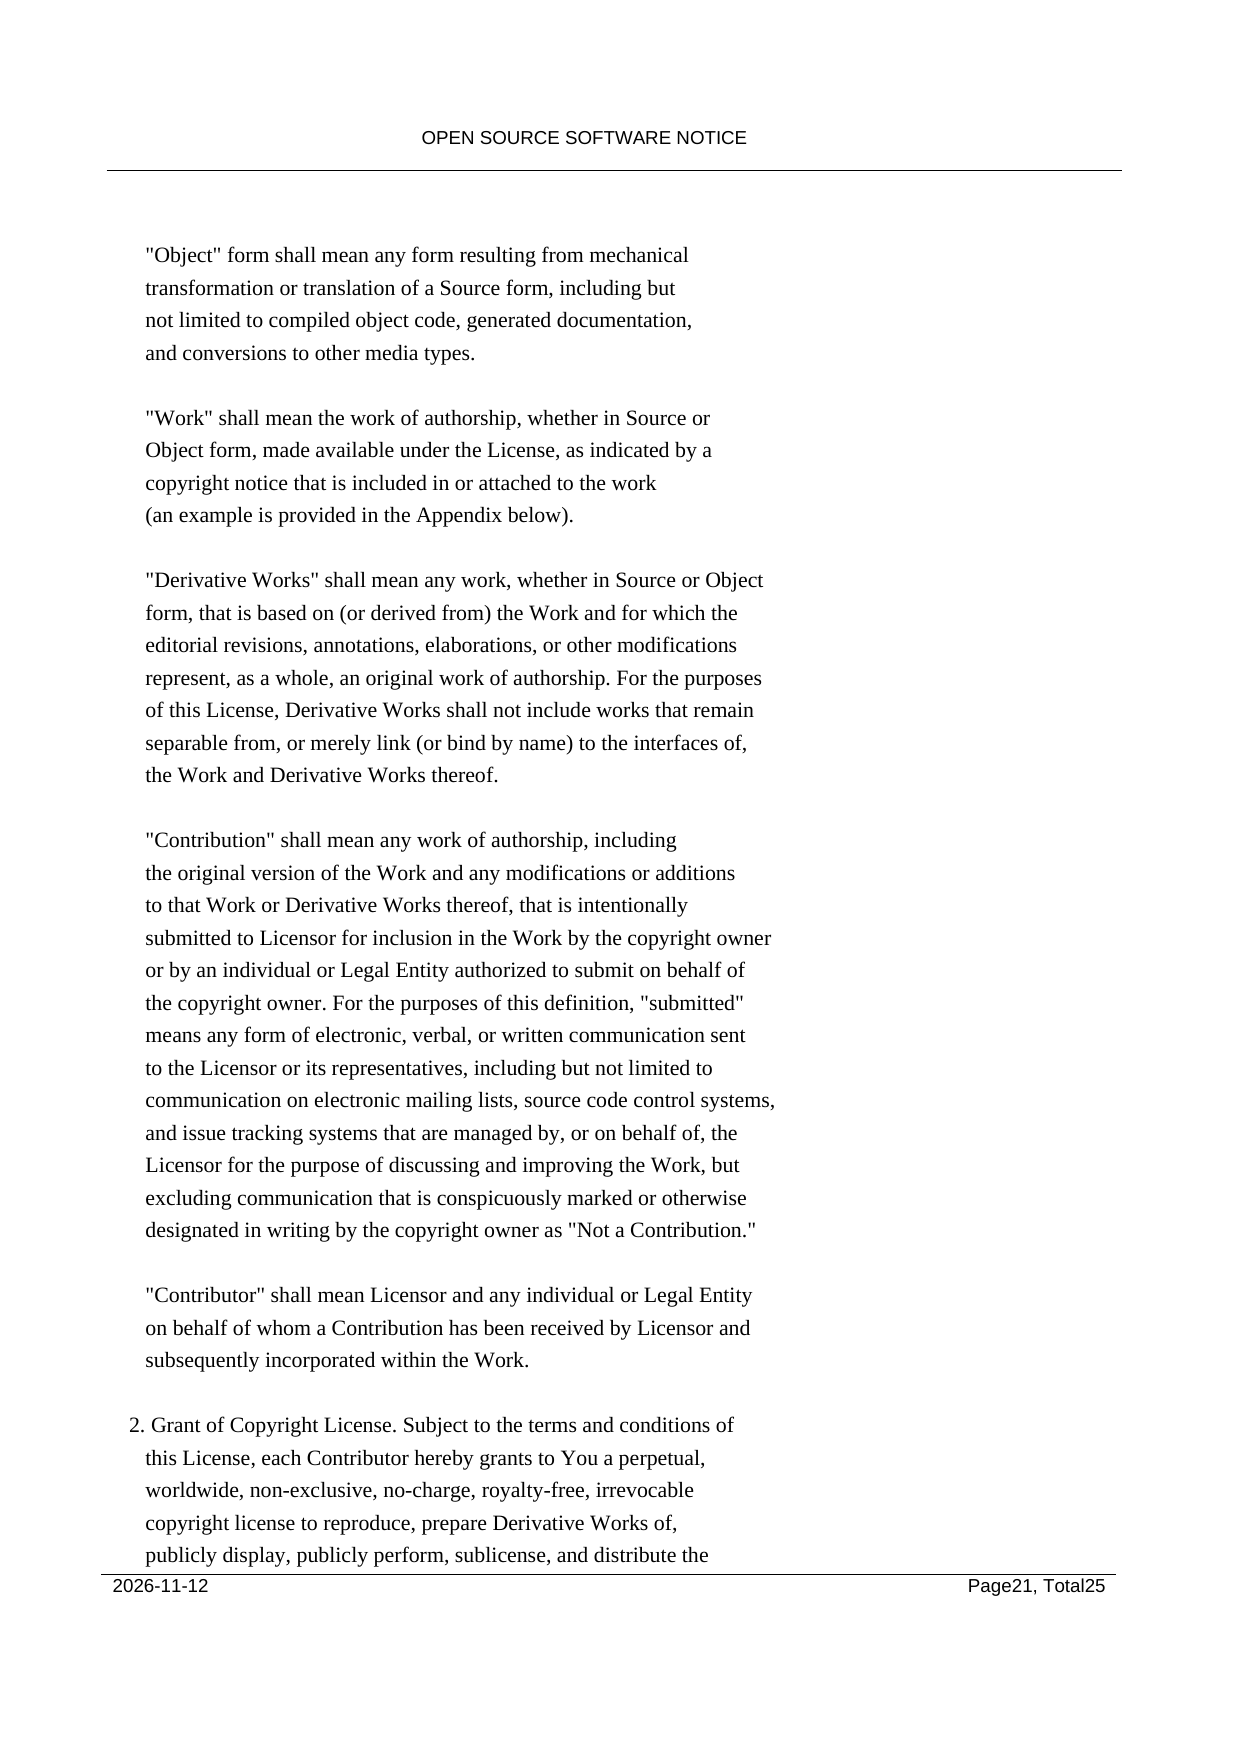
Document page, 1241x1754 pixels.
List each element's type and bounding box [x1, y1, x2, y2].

text [112, 206, 1128, 1571]
